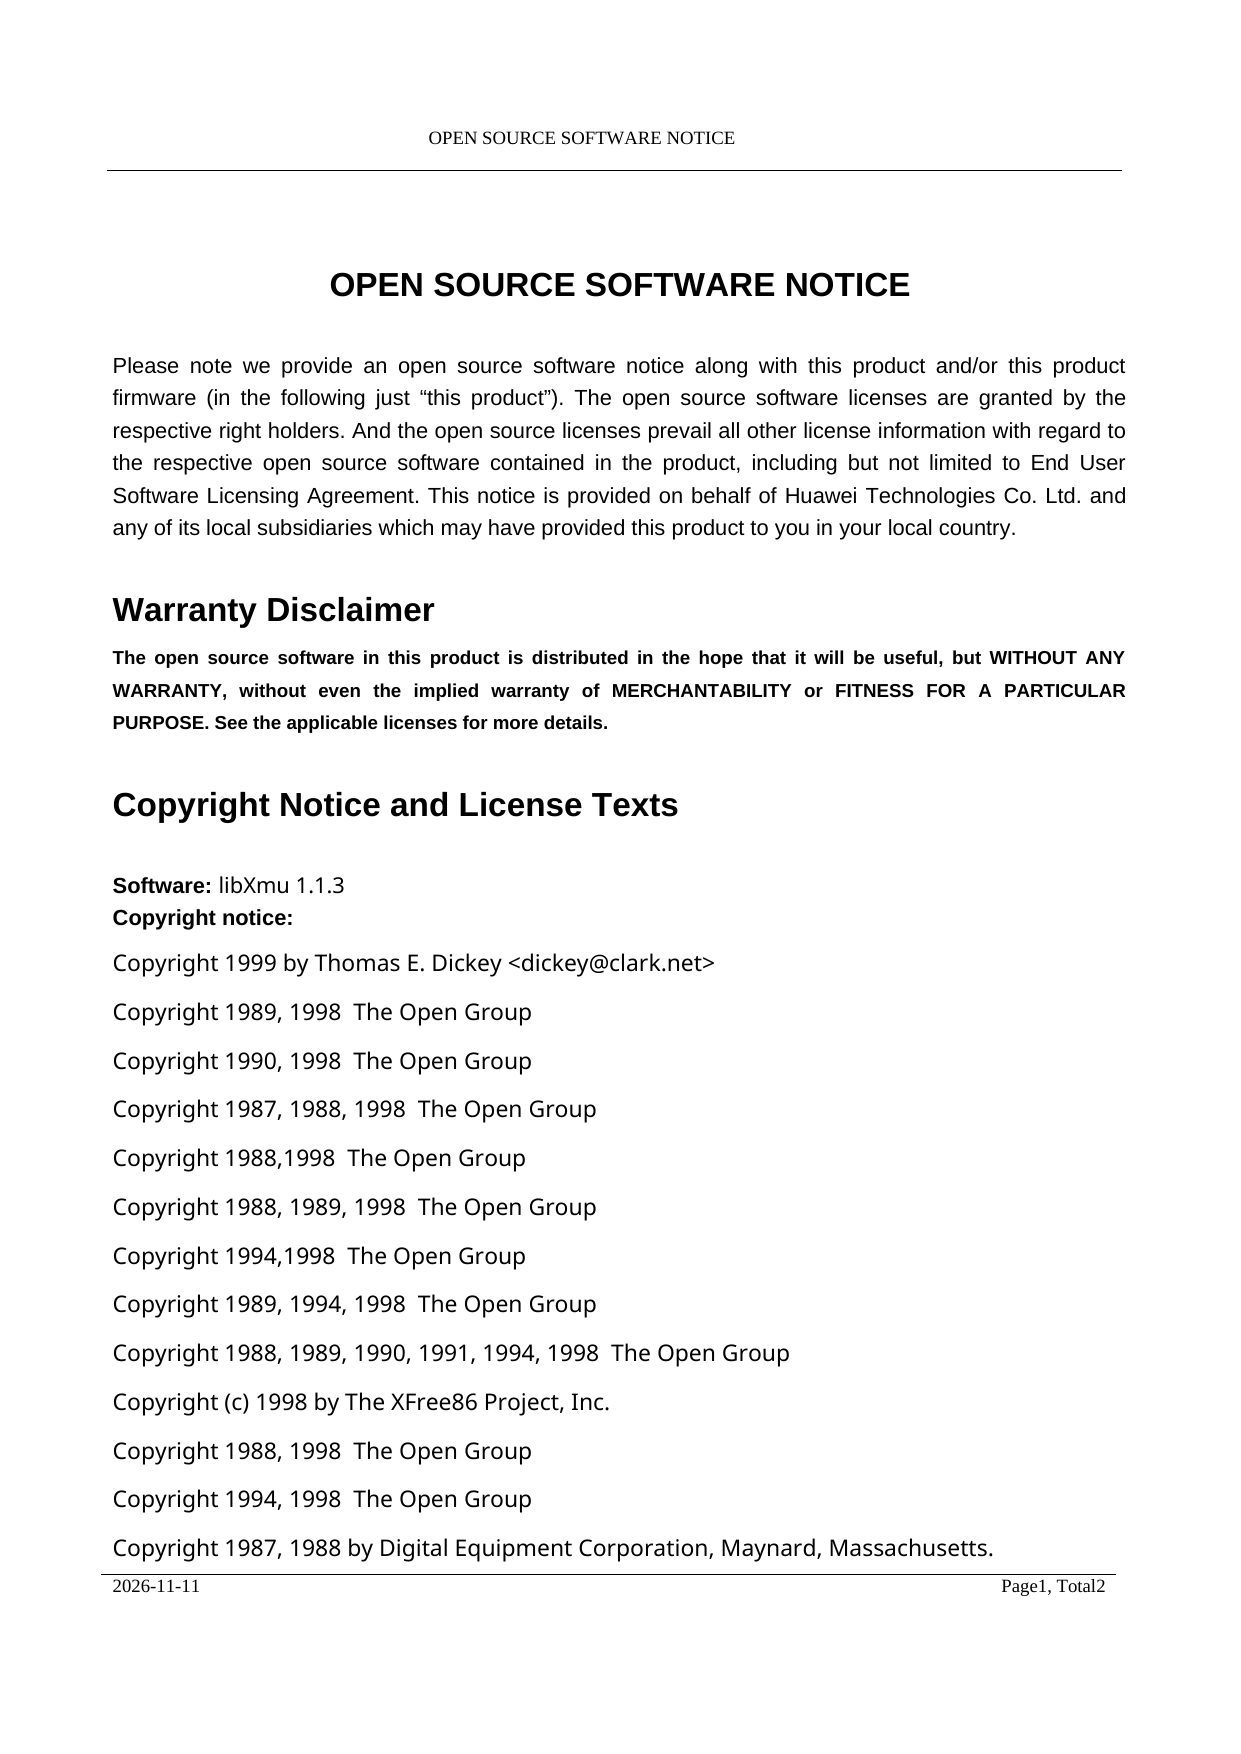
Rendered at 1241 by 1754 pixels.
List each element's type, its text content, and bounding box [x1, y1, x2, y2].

text Copyright Notice and License Texts [112, 771, 1128, 836]
text Copyright notice: [112, 901, 1128, 934]
text Warranty Disclaimer [112, 576, 1128, 641]
text Please note we provide an open source software notice along with this product and/or this product firmware (in the following just “this product”). The open source software licenses are granted by the respective right holders. And the open source licenses prevail all other license information with regard to the respective open source software contained in the product, including but not limited to End User Software Licensing Agreement. This notice is provided on behalf of Huawei Technologies Co. Ltd. and any of its local subsidiaries which may have provided this product to you in your local country. [112, 349, 1128, 544]
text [112, 947, 1128, 1564]
text OPEN SOURCE SOFTWARE NOTICE [112, 251, 1128, 316]
text Software: libXmu 1.1.3 [112, 869, 1128, 901]
text The open source software in this product is distributed in the hope that it will be useful, but WITHOUT ANY WARRANTY, without even the implied warranty of MERCHANTABILITY or FITNESS FOR A PARTICULAR PURPOSE. See the applicable licenses for more details. [112, 641, 1128, 739]
